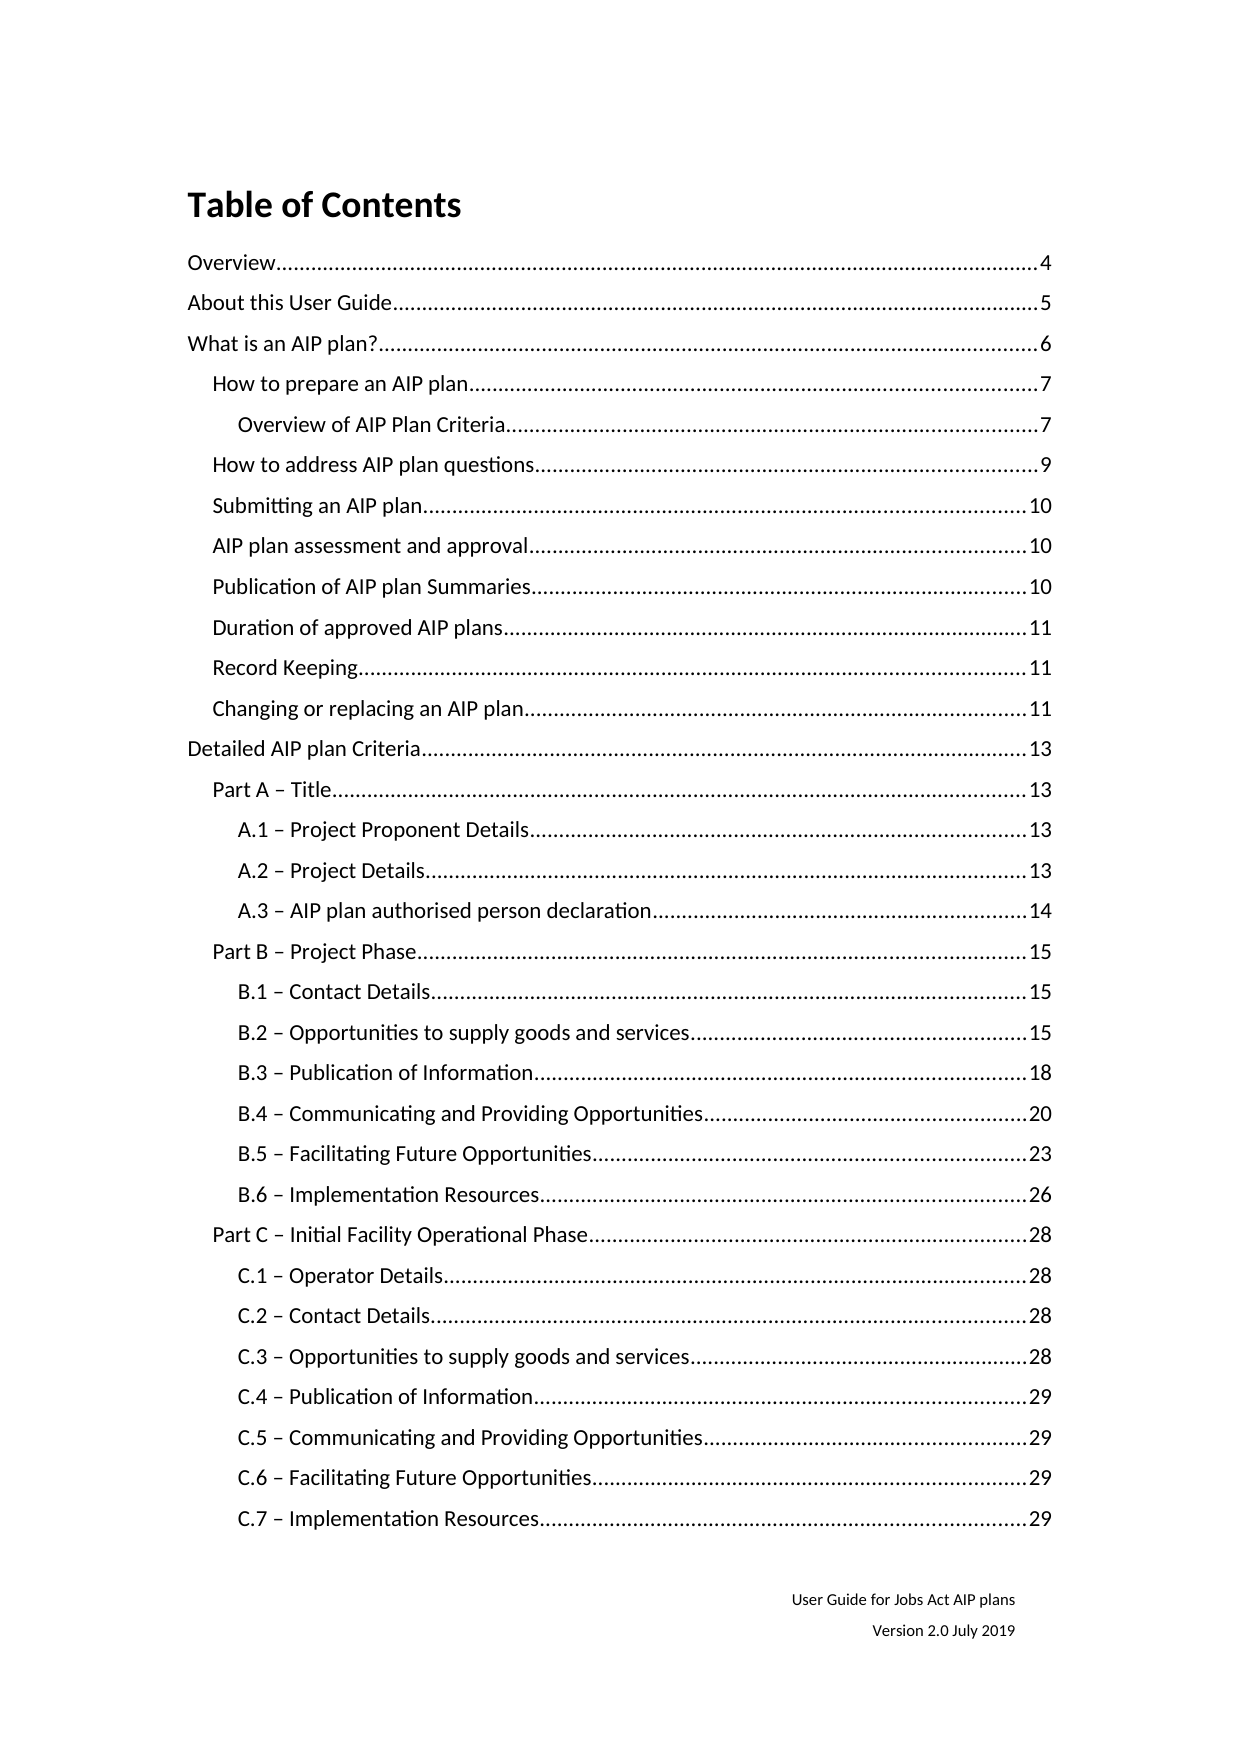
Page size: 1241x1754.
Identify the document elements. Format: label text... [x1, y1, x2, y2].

text C.3 – Opportunities to supply goods and services 28 [238, 1342, 1053, 1370]
text C.7 – Implementation Resources 29 [238, 1504, 1053, 1532]
text Detailed AIP plan Criteria 13 [187, 734, 1053, 762]
text Duration of approved AIP plans 11 [212, 613, 1053, 641]
text Part C – Initial Facility Operational Phase 28 [212, 1220, 1053, 1248]
text A.2 – Project Details 13 [238, 856, 1053, 884]
text Publication of AIP plan Summaries 10 [212, 572, 1053, 600]
text B.4 – Communicating and Providing Opportunities 20 [238, 1099, 1053, 1127]
text Overview 4 [187, 248, 1053, 276]
text C.1 – Operator Details 28 [238, 1261, 1053, 1289]
text About this User Guide 5 [187, 288, 1053, 316]
text How to prepare an AIP plan 7 [212, 369, 1053, 397]
subtitle Table of Contents [187, 181, 1053, 227]
text Part B – Project Phase 15 [212, 937, 1053, 965]
text C.2 – Contact Details 28 [238, 1301, 1053, 1329]
text A.3 – AIP plan authorised person declaration 14 [238, 896, 1053, 924]
text B.1 – Contact Details 15 [238, 977, 1053, 1005]
text Submitting an AIP plan 10 [212, 491, 1053, 519]
text C.4 – Publication of Information 29 [238, 1382, 1053, 1411]
text B.2 – Opportunities to supply goods and services 15 [238, 1018, 1053, 1046]
text Changing or replacing an AIP plan 11 [212, 694, 1053, 722]
text B.5 – Facilitating Future Opportunities 23 [238, 1139, 1053, 1167]
text A.1 – Project Proponent Details 13 [238, 815, 1053, 843]
text Overview of AIP Plan Criteria 7 [238, 410, 1053, 438]
text B.6 – Implementation Resources 26 [238, 1180, 1053, 1208]
text Part A – Title 13 [212, 775, 1053, 803]
text Record Keeping 11 [212, 653, 1053, 681]
text B.3 – Publication of Information 18 [238, 1058, 1053, 1086]
text How to address AIP plan questions 9 [212, 451, 1053, 478]
text C.6 – Facilitating Future Opportunities 29 [238, 1463, 1053, 1492]
text What is an AIP plan? 6 [187, 329, 1053, 357]
text C.5 – Communicating and Providing Opportunities 29 [238, 1423, 1053, 1451]
text AIP plan assessment and approval 10 [212, 532, 1053, 559]
